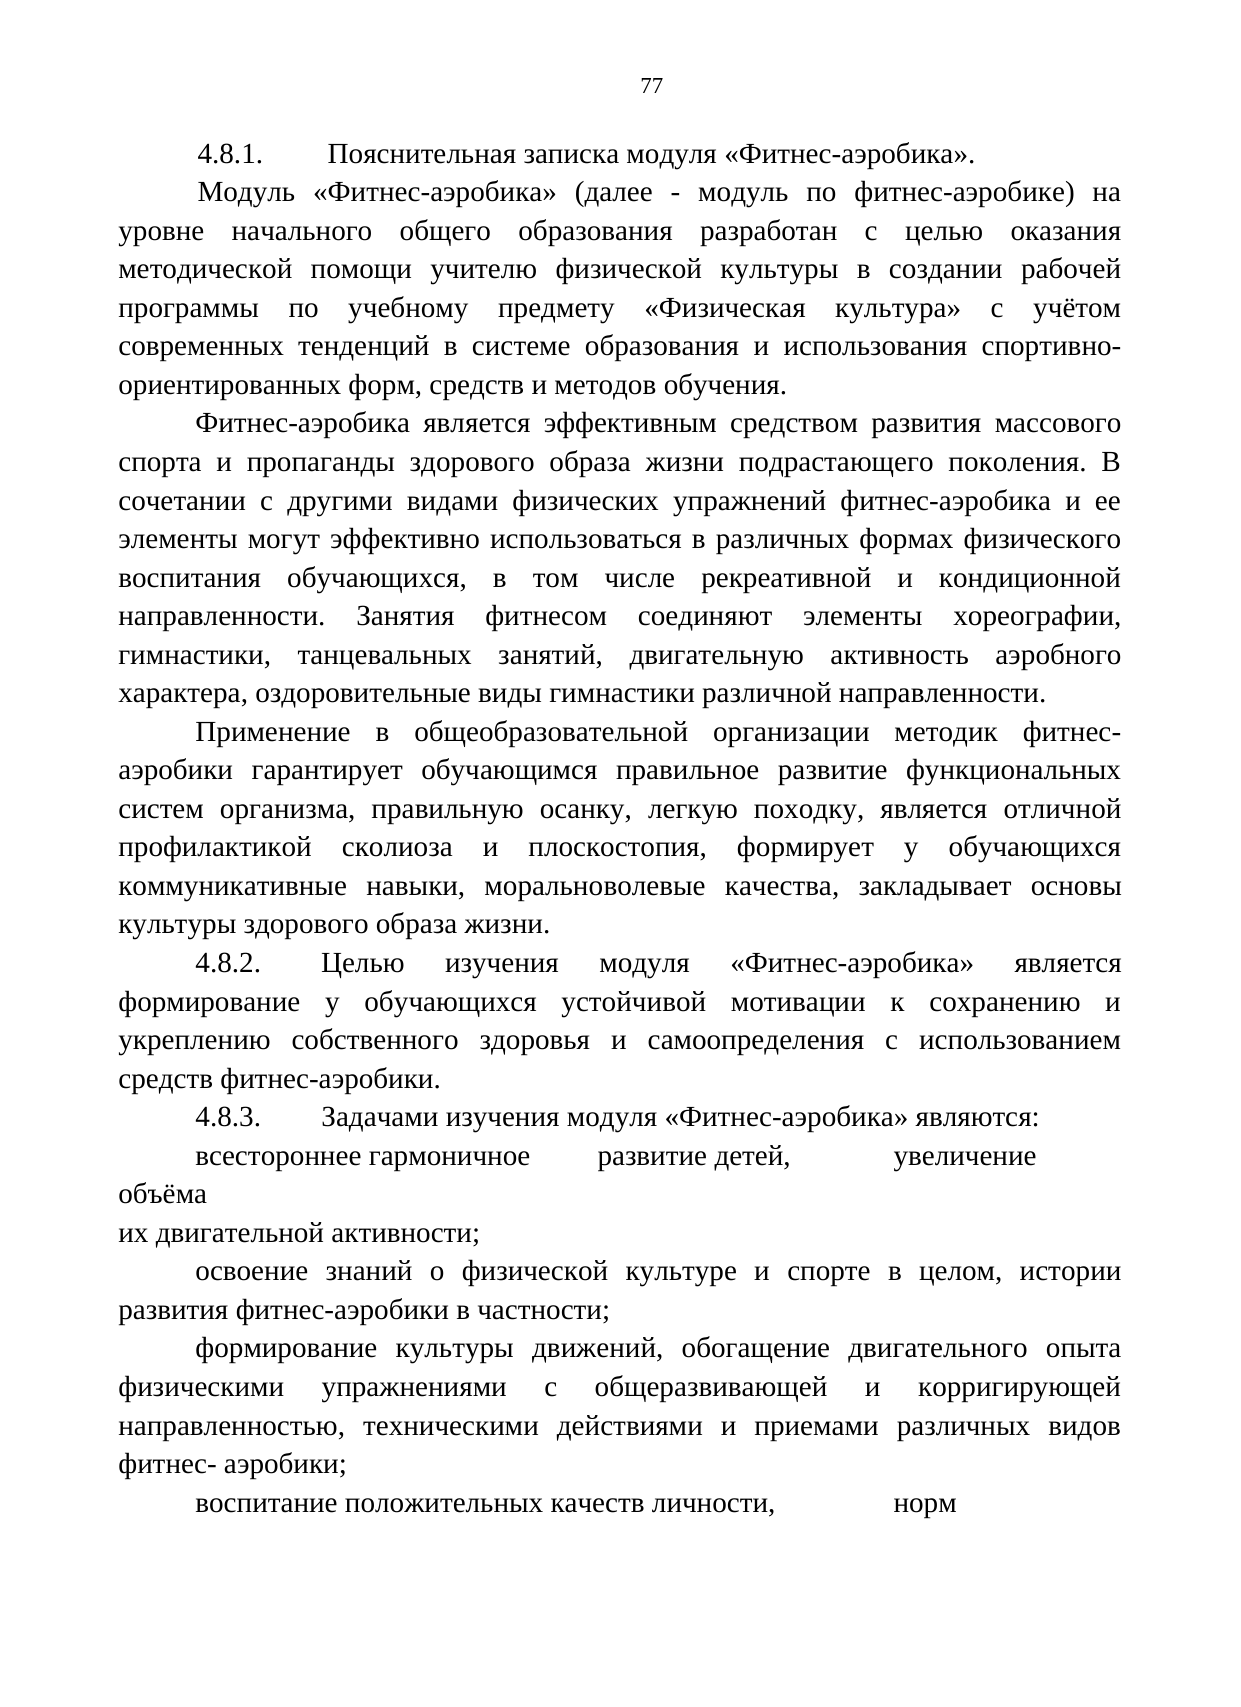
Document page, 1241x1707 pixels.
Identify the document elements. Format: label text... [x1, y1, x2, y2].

text всестороннее гармоничное развитие детей, увеличение объёма [118, 1138, 1122, 1210]
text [118, 1485, 1122, 1518]
text их двигательной активности; [118, 1215, 1122, 1248]
text Применение в общеобразовательной организации методик фитнес-аэробики гарантирует обучающимся правильное развитие функциональных систем организма, правильную осанку, легкую походку, является отличной профилактикой сколиоза и плоскостопия, формирует у обучающихся коммуникативные навыки, моральноволевые качества, закладывает основы культуры здорового образа жизни. [118, 714, 1122, 940]
text освоение знаний о физической культуре и спорте в целом, истории развития фитнес-аэробики в частности; [118, 1253, 1122, 1326]
text Модуль «Фитнес-аэробика» (далее - модуль по фитнес-аэробике) на уровне начального общего образования разработан с целью оказания методической помощи учителю физической культуры в создании рабочей программы по учебному предмету «Физическая культура» с учётом современных тенденций в системе образования и использования спортивно-ориентированных форм, средств и методов обучения. [118, 174, 1122, 401]
text Фитнес-аэробика является эффективным средством развития массового спорта и пропаганды здорового образа жизни подрастающего поколения. В сочетании с другими видами физических упражнений фитнес-аэробика и ее элементы могут эффективно использоваться в различных формах физического воспитания обучающихся, в том числе рекреативной и кондиционной направленности. Занятия фитнесом соединяют элементы хореографии, гимнастики, танцевальных занятий, двигательную активность аэробного характера, оздоровительные виды гимнастики различной направленности. [118, 406, 1122, 709]
list Задачами изучения модуля «Фитнес-аэробика» являются: [118, 1099, 1122, 1133]
text формирование культуры движений, обогащение двигательного опыта физическими упражнениями с общеразвивающей и корригирующей направленностью, техническими действиями и приемами различных видов фитнес- аэробики; [118, 1331, 1122, 1480]
list Целью изучения модуля «Фитнес-аэробика» является формирование у обучающихся устойчивой мотивации к сохранению и укреплению собственного здоровья и самоопределения с использованием средств фитнес-аэробики. [118, 945, 1122, 1094]
list Пояснительная записка модуля «Фитнес-аэробика». [118, 136, 1122, 169]
